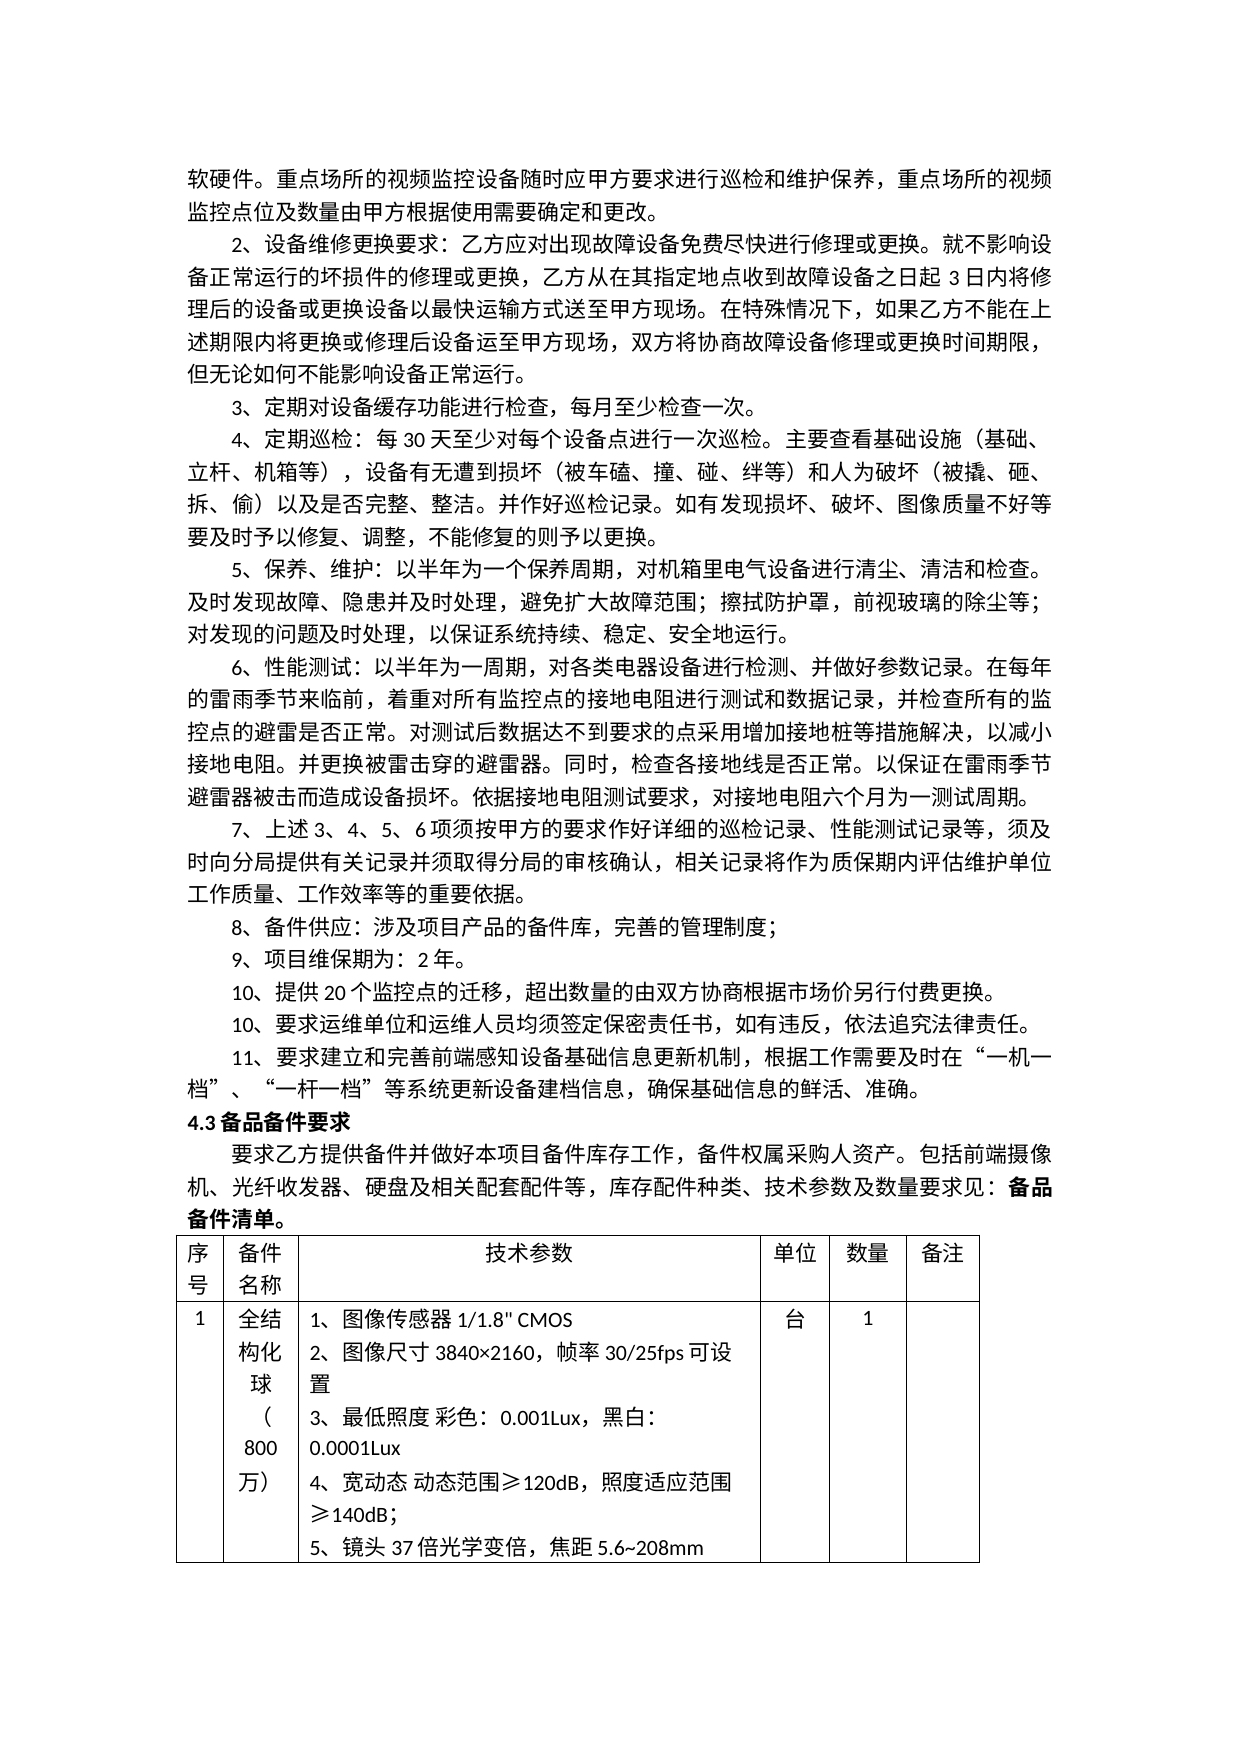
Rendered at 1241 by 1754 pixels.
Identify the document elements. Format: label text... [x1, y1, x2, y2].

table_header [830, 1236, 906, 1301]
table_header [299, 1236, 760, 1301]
text 3、定期对设备缓存功能进行检查，每月至少检查一次。 [187, 389, 1053, 422]
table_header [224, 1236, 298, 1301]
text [187, 162, 1053, 227]
text 要求乙方提供备件并做好本项目备件库存工作，备件权属采购人资产。包括前端摄像机、光纤收发器、硬盘及相关配套配件等，库存配件种类、技术参数及数量要求见：备品备件清单。 [187, 1137, 1053, 1234]
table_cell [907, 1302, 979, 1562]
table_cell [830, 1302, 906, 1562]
text 10、提供20个监控点的迁移，超出数量的由双方协商根据市场价另行付费更换。 [187, 974, 1053, 1007]
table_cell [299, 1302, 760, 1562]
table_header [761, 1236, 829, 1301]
text 9、项目维保期为：2年。 [187, 942, 1053, 974]
text 5、保养、维护：以半年为一个保养周期，对机箱里电气设备进行清尘、清洁和检查。及时发现故障、隐患并及时处理，避免扩大故障范围；擦拭防护罩，前视玻璃的除尘等；对发现的问题及时处理，以保证系统持续、稳定、安全地运行。 [187, 552, 1053, 649]
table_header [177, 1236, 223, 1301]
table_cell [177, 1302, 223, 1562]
text 2、设备维修更换要求：乙方应对出现故障设备免费尽快进行修理或更换。就不影响设备正常运行的坏损件的修理或更换，乙方从在其指定地点收到故障设备之日起3日内将修理后的设备或更换设备以最快运输方式送至甲方现场。在特殊情况下，如果乙方不能在上述期限内将更换或修理后设备运至甲方现场，双方将协商故障设备修理或更换时间期限，但无论如何不能影响设备正常运行。 [187, 227, 1053, 389]
text 10、要求运维单位和运维人员均须签定保密责任书，如有违反，依法追究法律责任。 [187, 1007, 1053, 1039]
text 8、备件供应：涉及项目产品的备件库，完善的管理制度； [187, 909, 1053, 942]
text 6、性能测试：以半年为一周期，对各类电器设备进行检测、并做好参数记录。在每年的雷雨季节来临前，着重对所有监控点的接地电阻进行测试和数据记录，并检查所有的监控点的避雷是否正常。对测试后数据达不到要求的点采用增加接地桩等措施解决，以减小接地电阻。并更换被雷击穿的避雷器。同时，检查各接地线是否正常。以保证在雷雨季节避雷器被击而造成设备损坏。依据接地电阻测试要求，对接地电阻六个月为一测试周期。 [187, 649, 1053, 812]
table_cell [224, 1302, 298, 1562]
text 4.3备品备件要求 [187, 1104, 1053, 1137]
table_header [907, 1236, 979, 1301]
text 4、定期巡检：每30天至少对每个设备点进行一次巡检。主要查看基础设施（基础、立杆、机箱等），设备有无遭到损坏（被车磕、撞、碰、绊等）和人为破坏（被撬、砸、拆、偷）以及是否完整、整洁。并作好巡检记录。如有发现损坏、破坏、图像质量不好等，要及时予以修复、调整，不能修复的则予以更换。 [187, 422, 1053, 552]
text 7、上述3、4、5、6项须按甲方的要求作好详细的巡检记录、性能测试记录等，须及时向分局提供有关记录并须取得分局的审核确认，相关记录将作为质保期内评估维护单位工作质量、工作效率等的重要依据。 [187, 812, 1053, 909]
text 11、要求建立和完善前端感知设备基础信息更新机制，根据工作需要及时在“一机一档”、“一杆一档”等系统更新设备建档信息，确保基础信息的鲜活、准确。 [187, 1039, 1053, 1104]
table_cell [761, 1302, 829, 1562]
